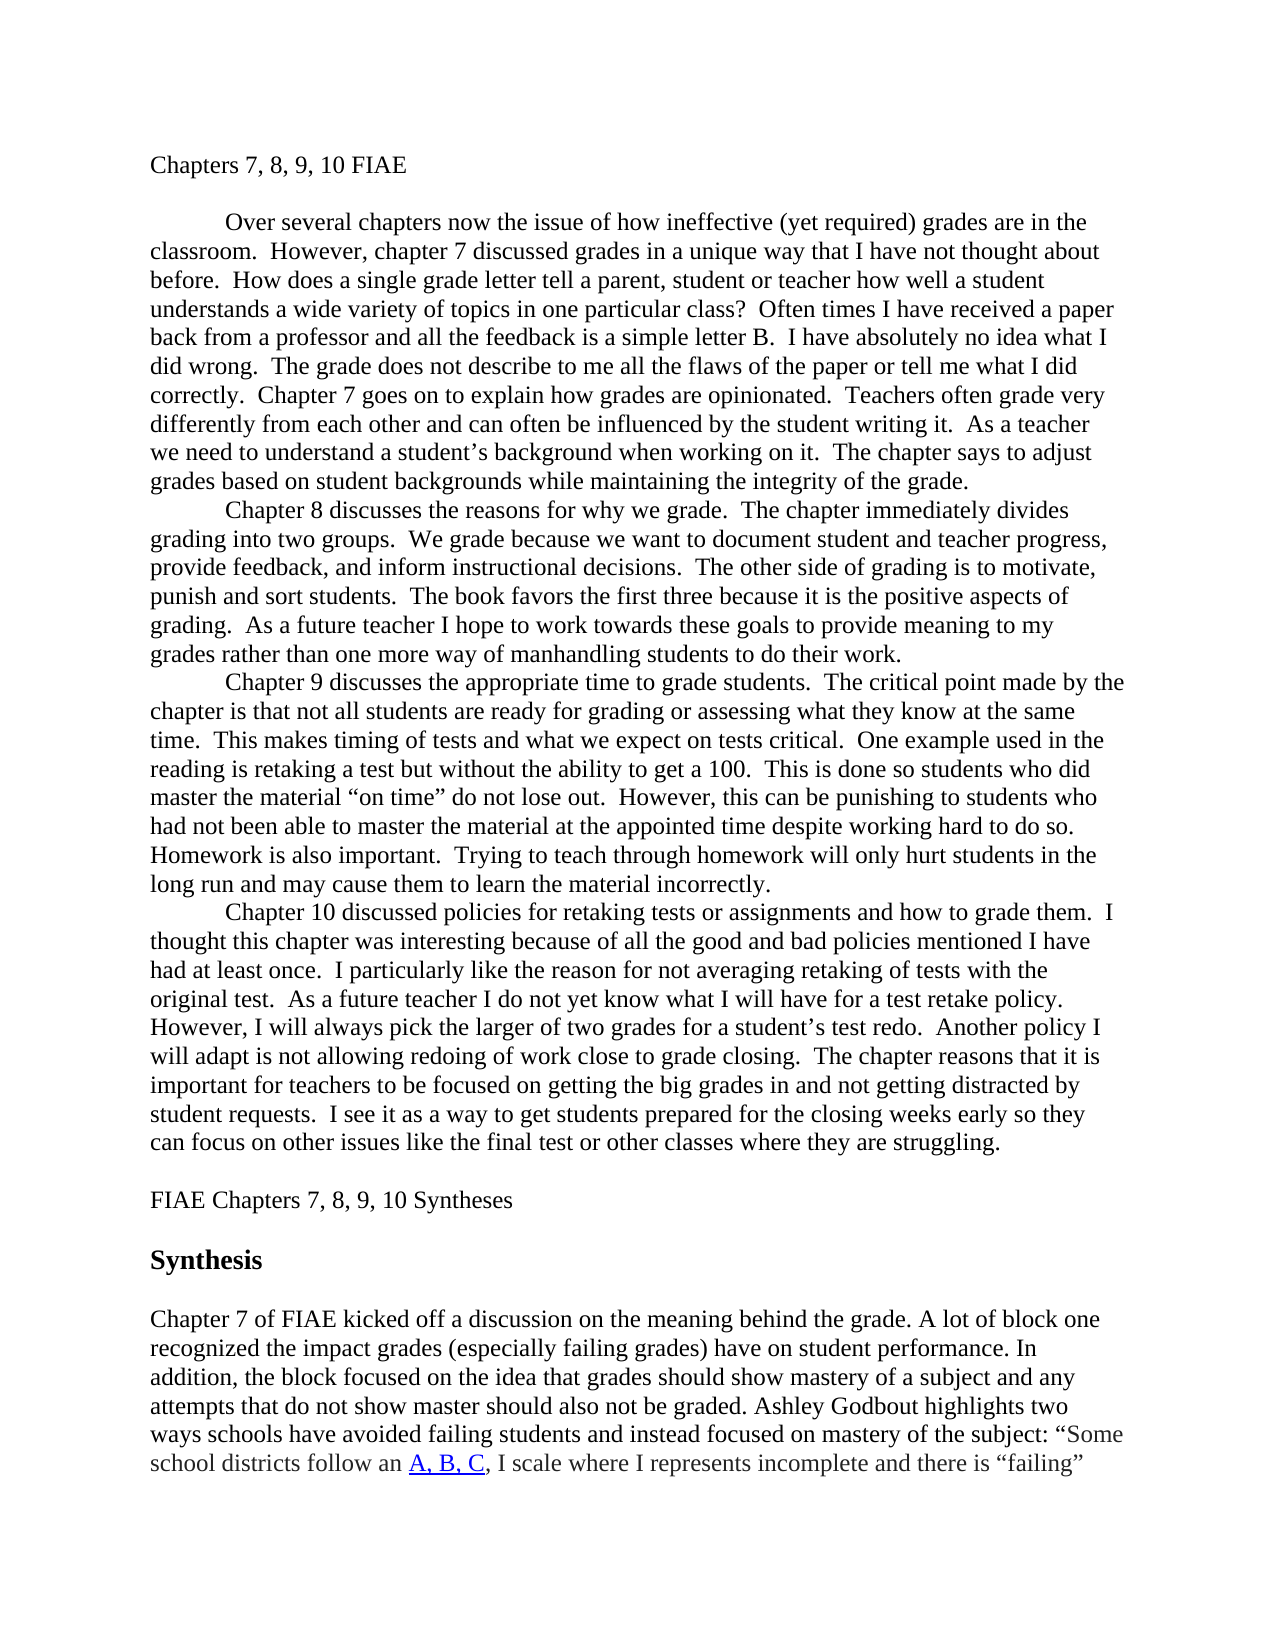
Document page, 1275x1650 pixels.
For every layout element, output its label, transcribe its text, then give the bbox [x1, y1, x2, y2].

text Chapter 8 discusses the reasons for why we grade. The chapter immediately divides grading into two groups. We grade because we want to document student and teacher progress, provide feedback, and inform instructional decisions. The other side of grading is to motivate, punish and sort students. The book favors the first three because it is the positive aspects of grading. As a future teacher I hope to work towards these goals to provide meaning to my grades rather than one more way of manhandling students to do their work. [150, 495, 1125, 667]
text Chapters 7, 8, 9, 10 FIAE [150, 150, 1125, 179]
text Chapter 9 discusses the appropriate time to grade students. The critical point made by the chapter is that not all students are ready for grading or assessing what they know at the same time. This makes timing of tests and what we expect on tests critical. One example used in the reading is retaking a test but without the ability to get a 100. This is done so students who did master the material “on time” do not lose out. However, this can be punishing to students who had not been able to master the material at the appointed time despite working hard to do so. Homework is also important. Trying to teach through homework will only hurt students in the long run and may cause them to learn the material incorrectly. [150, 667, 1125, 897]
text Over several chapters now the issue of how ineffective (yet required) grades are in the classroom. However, chapter 7 discussed grades in a unique way that I have not thought about before. How does a single grade letter tell a parent, student or teacher how well a student understands a wide variety of topics in one particular class? Often times I have received a paper back from a professor and all the feedback is a simple letter B. I have absolutely no idea what I did wrong. The grade does not describe to me all the flaws of the paper or tell me what I did correctly. Chapter 7 goes on to explain how grades are opinionated. Teachers often grade very differently from each other and can often be influenced by the student writing it. As a teacher we need to understand a student’s background when working on it. The chapter says to adjust grades based on student backgrounds while maintaining the integrity of the grade. [150, 207, 1125, 495]
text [150, 1304, 1125, 1477]
text Synthesis [150, 1243, 1125, 1275]
text Chapter 10 discussed policies for retaking tests or assignments and how to grade them. I thought this chapter was interesting because of all the good and bad policies mentioned I have had at least once. I particularly like the reason for not averaging retaking of tests with the original test. As a future teacher I do not yet know what I will have for a test retake policy. However, I will always pick the larger of two grades for a student’s test redo. Another policy I will adapt is not allowing redoing of work close to grade closing. The chapter reasons that it is important for teachers to be focused on getting the big grades in and not getting distracted by student requests. I see it as a way to get students prepared for the closing weeks early so they can focus on other issues like the final test or other classes where they are struggling. [150, 897, 1125, 1156]
text FIAE Chapters 7, 8, 9, 10 Syntheses [150, 1185, 1125, 1214]
